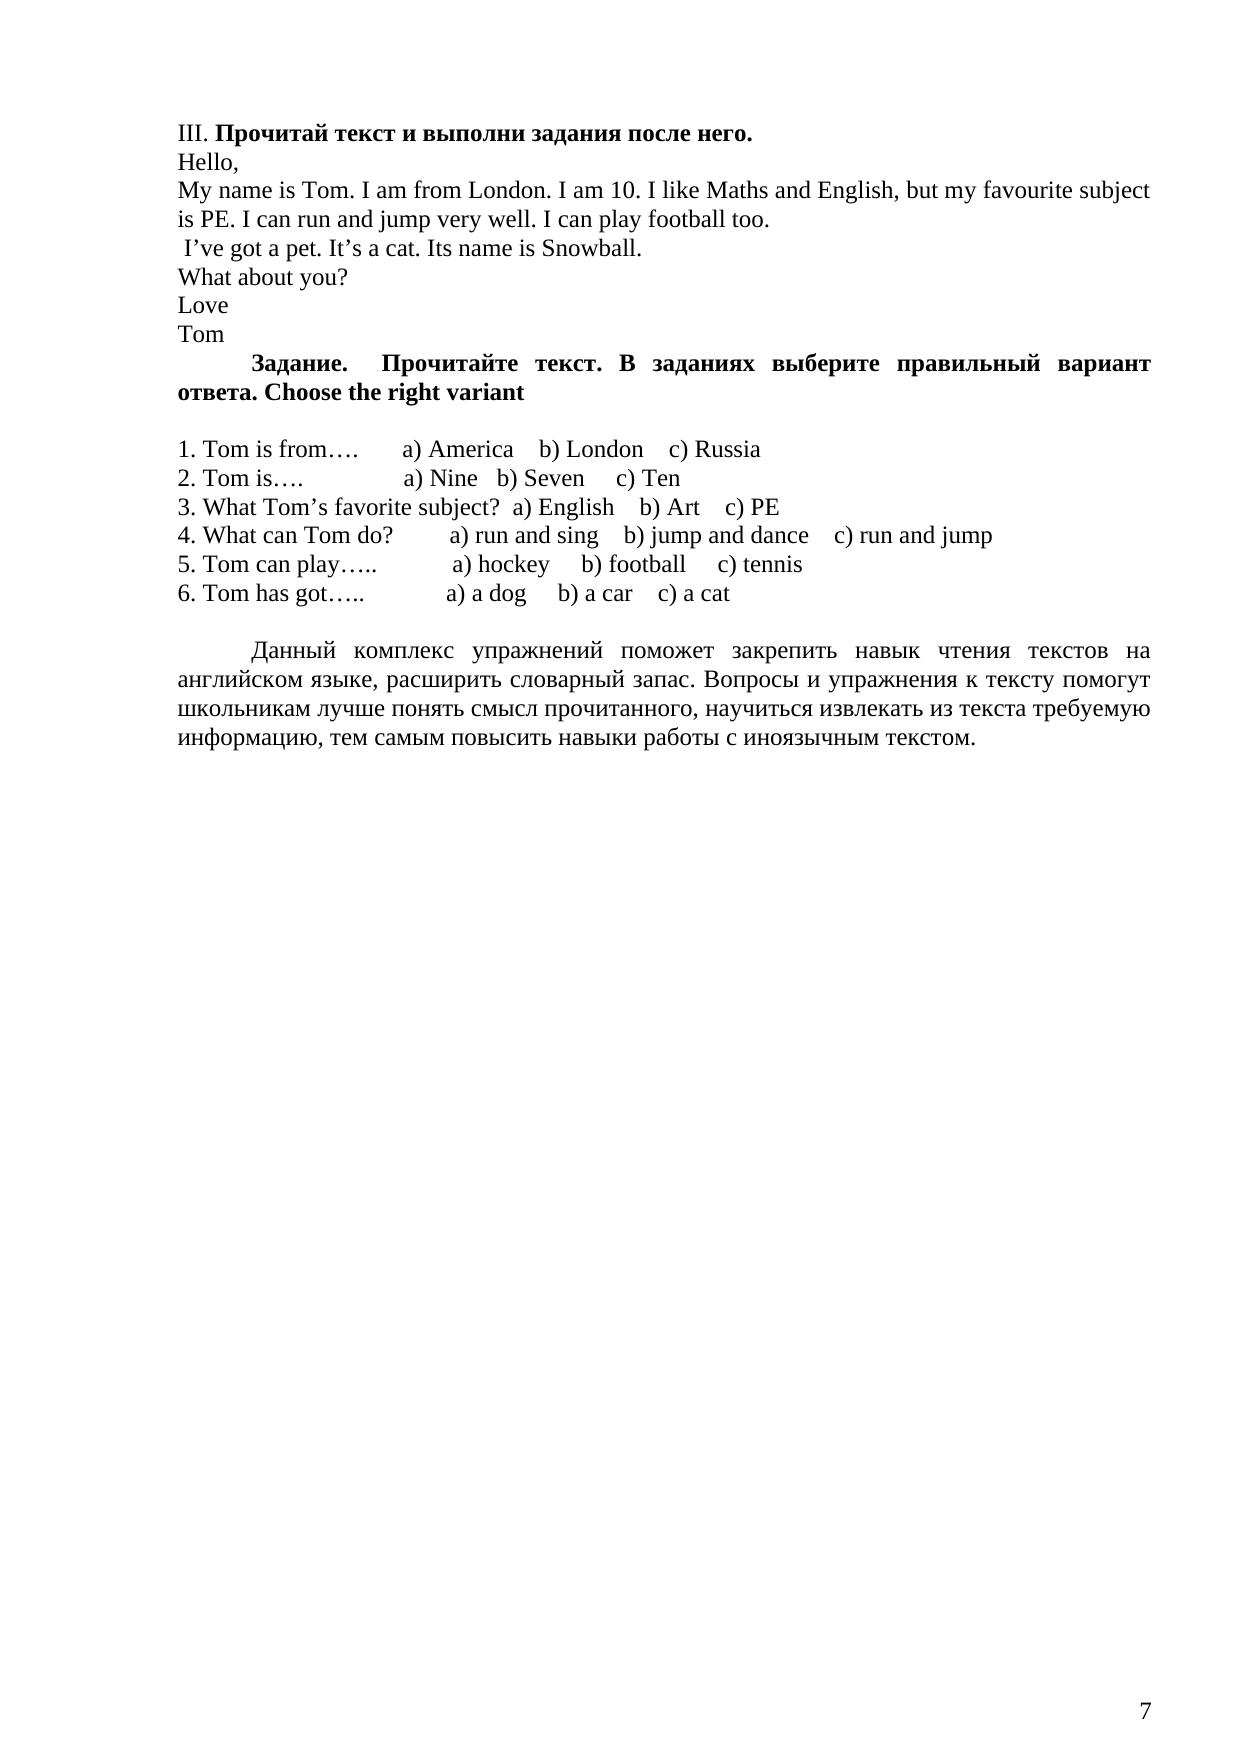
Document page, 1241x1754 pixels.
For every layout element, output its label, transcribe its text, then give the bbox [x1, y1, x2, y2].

text 2. Tom is…. a) Nine b) Seven c) Ten [177, 463, 1152, 492]
text 3. What Tom’s favorite subject? a) English b) Art c) PE [177, 492, 1152, 521]
text Данный комплекс упражнений поможет закрепить навык чтения текстов на английском языке, расширить словарный запас. Вопросы и упражнения к тексту помогут школьникам лучше понять смысл прочитанного, научиться извлекать из текста требуемую информацию, тем самым повысить навыки работы с иноязычным текстом. [177, 636, 1152, 751]
text What about you? [177, 262, 1152, 291]
text Hello, [177, 147, 1152, 176]
text Love [177, 291, 1152, 319]
text 4. What can Tom do? a) run and sing b) jump and dance c) run and jump [177, 521, 1152, 549]
text Tom [177, 319, 1152, 348]
text Задание. Прочитайте текст. В заданиях выберите правильный вариант ответа. Choose the right variant [177, 348, 1152, 406]
text 6. Tom has got….. a) a dog b) a car c) a cat [177, 578, 1152, 607]
text I’ve got a pet. It’s a cat. Its name is Snowball. [177, 233, 1152, 262]
text III. Прочитай текст и выполни задания после него. [177, 118, 1152, 147]
text My name is Tom. I am from London. I am 10. I like Maths and English, but my favourite subject is PE. I can run and jump very well. I can play football too. [177, 176, 1152, 233]
text 5. Tom can play….. a) hockey b) football c) tennis [177, 549, 1152, 578]
text 1. Tom is from…. a) America b) London c) Russia [177, 434, 1152, 463]
